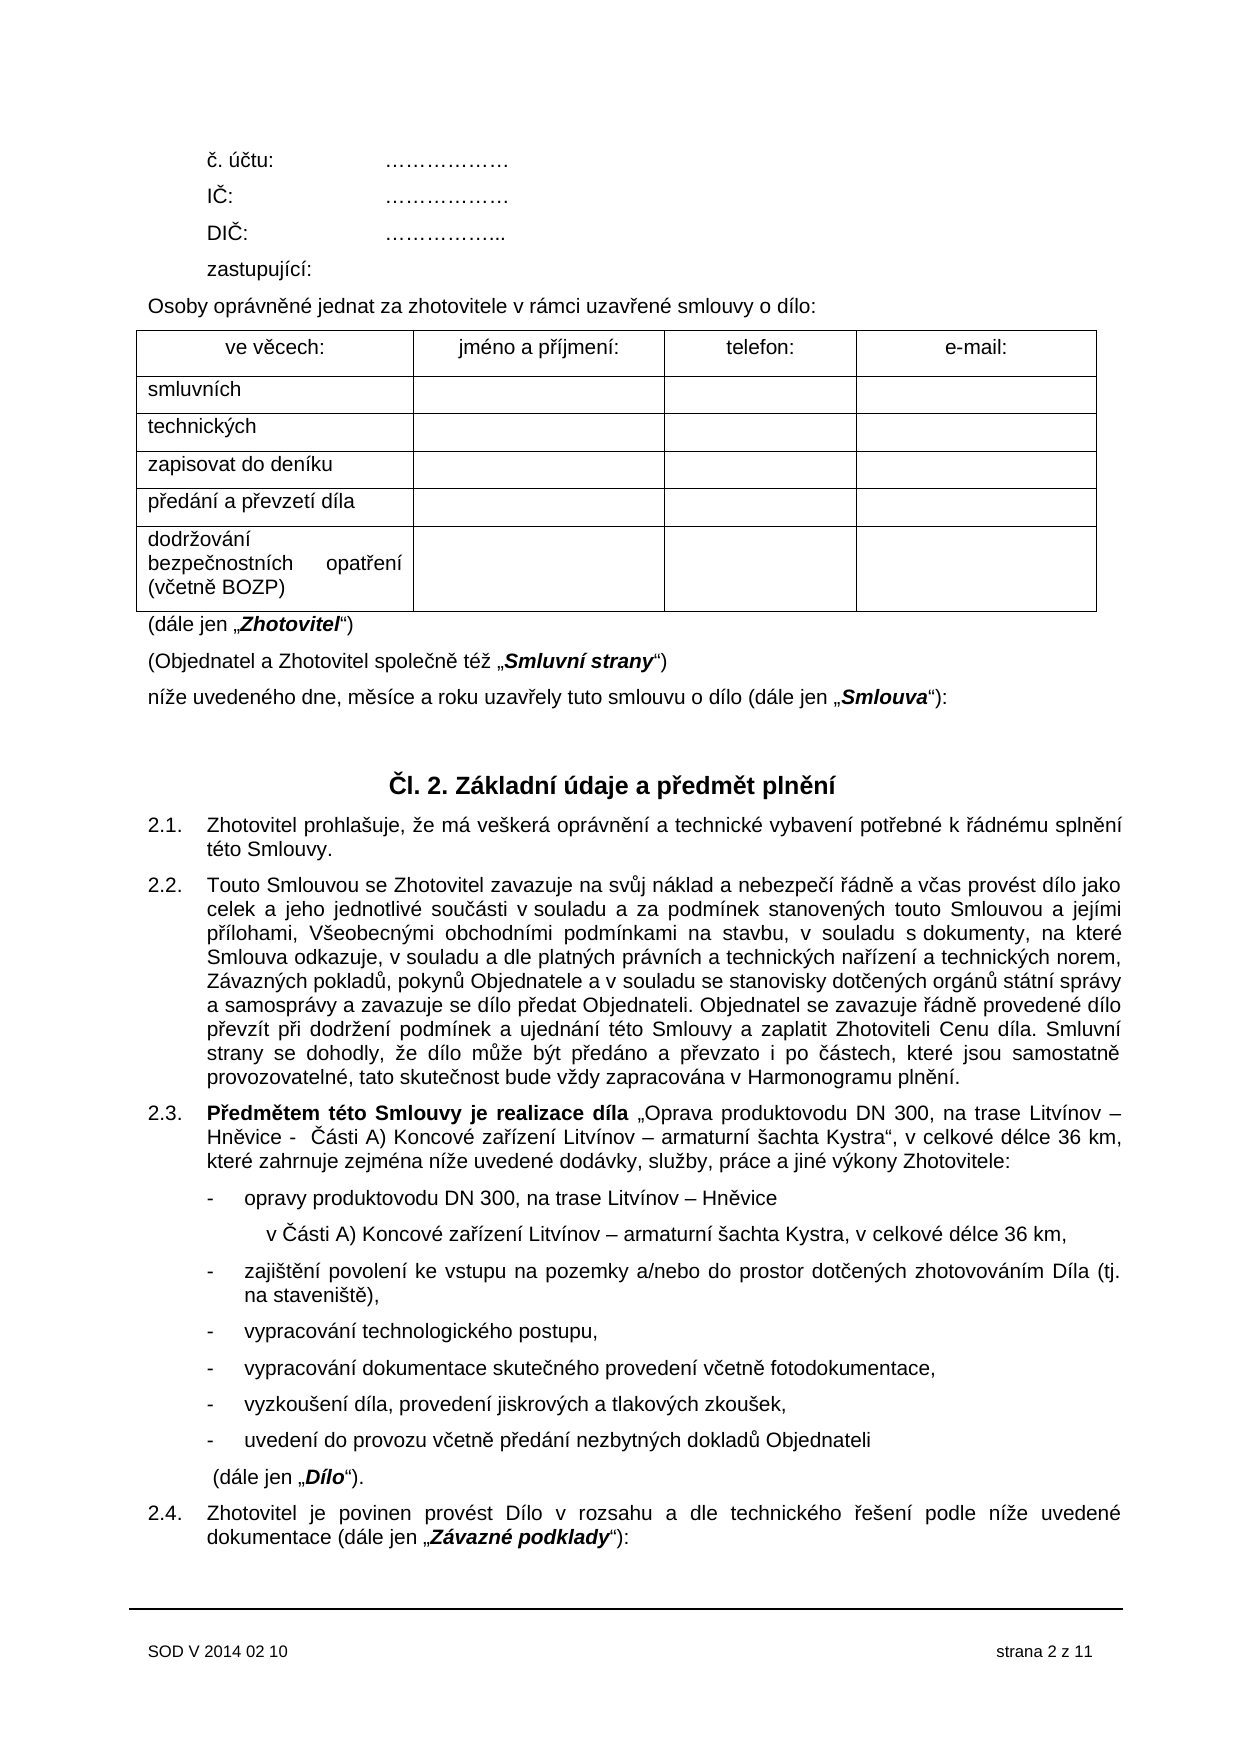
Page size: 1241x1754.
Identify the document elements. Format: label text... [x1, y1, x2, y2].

table_header jméno a příjmení: [414, 331, 664, 376]
table_cell [857, 414, 1096, 451]
table_cell zapisovat do deníku [137, 452, 413, 488]
text Zhotovitel prohlašuje, že má veškerá oprávnění a technické vybavení potřebné k řádnému splnění této Smlouvy. [148, 813, 1122, 861]
table_cell [857, 489, 1096, 526]
table_cell [857, 452, 1096, 488]
table_cell technických [137, 414, 413, 451]
list níže uvedeného dne, měsíce a roku uzavřely tuto smlouvu o dílo (dále jen „Smlouva“): [148, 685, 1122, 709]
list vypracování dokumentace skutečného provedení včetně fotodokumentace, [207, 1355, 1122, 1379]
table_cell [414, 527, 664, 611]
text Základní údaje a předmět plnění [102, 771, 1122, 800]
table_cell předání a převzetí díla [137, 489, 413, 526]
table_cell [857, 527, 1096, 611]
list vypracování technologického postupu, [207, 1319, 1122, 1343]
table_cell [665, 489, 856, 526]
list zajištění povolení ke vstupu na pozemky a/nebo do prostor dotčených zhotovováním Díla (tj. na staveniště), [207, 1258, 1122, 1306]
table_header ve věcech: [137, 331, 413, 376]
table_cell [414, 377, 664, 413]
text Předmětem této Smlouvy je realizace díla „Oprava produktovodu DN 300, na trase Litvínov – Hněvice - Části A) Koncové zařízení Litvínov – armaturní šachta Kystra“, v celkové délce 36 km, které zahrnuje zejména níže uvedené dodávky, služby, práce a jiné výkony Zhotovitele: [148, 1101, 1122, 1173]
table_cell [665, 452, 856, 488]
text Touto Smlouvou se Zhotovitel zavazuje na svůj náklad a nebezpečí řádně a včas provést dílo jako celek a jeho jednotlivé součásti v souladu a za podmínek stanovených touto Smlouvou a jejími přílohami, Všeobecnými obchodními podmínkami na stavbu, v souladu s dokumenty, na které Smlouva odkazuje, v souladu a dle platných právních a technických nařízení a technických norem, Závazných pokladů, pokynů Objednatele a v souladu se stanovisky dotčených orgánů státní správy a samosprávy a zavazuje se dílo předat Objednateli. Objednatel se zavazuje řádně provedené dílo převzít při dodržení podmínek a ujednání této Smlouvy a zaplatit Zhotoviteli Cenu díla. Smluvní strany se dohodly, že dílo může být předáno a převzato i po částech, které jsou samostatně provozovatelné, tato skutečnost bude vždy zapracována v Harmonogramu plnění. [148, 873, 1122, 1089]
text IČ: ……………… [177, 184, 1122, 208]
text č. účtu: ……………… [177, 148, 1122, 172]
table_cell [665, 527, 856, 611]
list (Objednatel a Zhotovitel společně též „Smluvní strany“) [148, 648, 1122, 672]
list uvedení do provozu včetně předání nezbytných dokladů Objednateli [207, 1428, 1122, 1452]
table_cell [665, 414, 856, 451]
list opravy produktovodu DN 300, na trase Litvínov – Hněvice [207, 1186, 1122, 1209]
list (dále jen „Zhotovitel“) [148, 612, 1122, 636]
text zastupující: [177, 257, 1122, 281]
table_cell [665, 377, 856, 413]
table_header e-mail: [857, 331, 1096, 376]
text Osoby oprávněné jednat za zhotovitele v rámci uzavřené smlouvy o dílo: [148, 293, 1122, 317]
list vyzkoušení díla, provedení jiskrových a tlakových zkoušek, [207, 1392, 1122, 1416]
table_cell smluvních [137, 377, 413, 413]
list v Části A) Koncové zařízení Litvínov – armaturní šachta Kystra, v celkové délce 36 km, [244, 1222, 1122, 1246]
list (dále jen „Dílo“). [207, 1465, 1122, 1489]
text DIČ: ……………... [177, 221, 1122, 244]
table_cell [414, 452, 664, 488]
table_header telefon: [665, 331, 856, 376]
table_cell [414, 489, 664, 526]
table_cell [414, 414, 664, 451]
table_cell [857, 377, 1096, 413]
text Zhotovitel je povinen provést Dílo v rozsahu a dle technického řešení podle níže uvedené dokumentace (dále jen „Závazné podklady“): [148, 1501, 1122, 1549]
table_cell dodržování bezpečnostních opatření (včetně BOZP) [137, 527, 413, 611]
